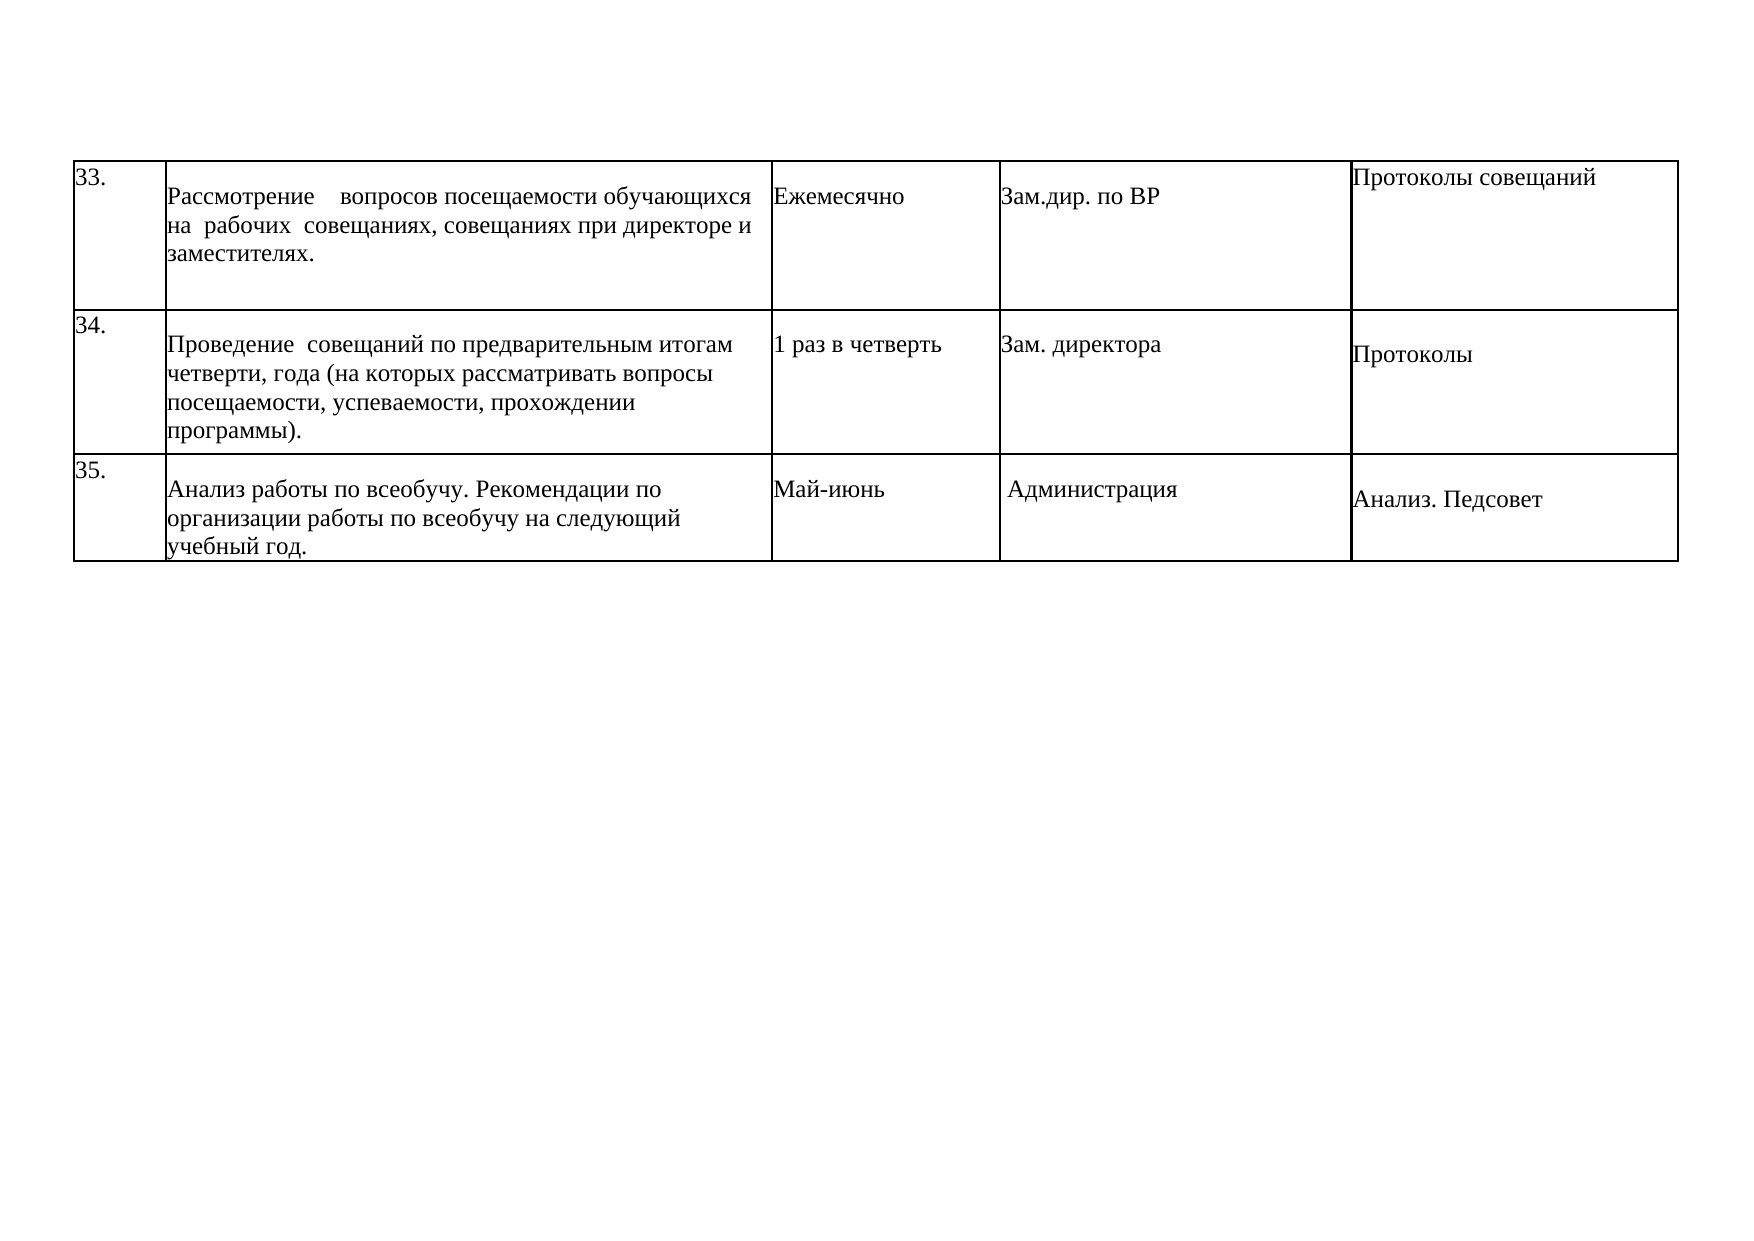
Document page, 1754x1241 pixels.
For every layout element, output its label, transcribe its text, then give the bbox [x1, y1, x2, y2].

table_cell Зам. директора [1001, 311, 1350, 453]
table_cell 34. [75, 311, 165, 453]
table_cell Анализ работы по всеобучу. Рекомендации по организации работы по всеобучу на следующий учебный год. [167, 455, 771, 560]
table_cell Администрация [1001, 455, 1350, 560]
table_cell 33. [75, 162, 165, 308]
table_cell Ежемесячно [773, 162, 999, 308]
table_cell Протоколы совещаний [1353, 162, 1677, 308]
table_cell 1 раз в четверть [773, 311, 999, 453]
table_cell Зам.дир. по ВР [1001, 162, 1350, 308]
table_cell 35. [75, 455, 165, 560]
table_cell Анализ. Педсовет [1353, 455, 1677, 560]
table_cell Протоколы [1353, 311, 1677, 453]
table_cell Май-июнь [773, 455, 999, 560]
table_cell Проведение совещаний по предварительным итогам четверти, года (на которых рассматривать вопросы посещаемости, успеваемости, прохождении программы). [167, 311, 771, 453]
table_cell Рассмотрение вопросов посещаемости обучающихся на рабочих совещаниях, совещаниях при директоре и заместителях. [167, 162, 771, 308]
